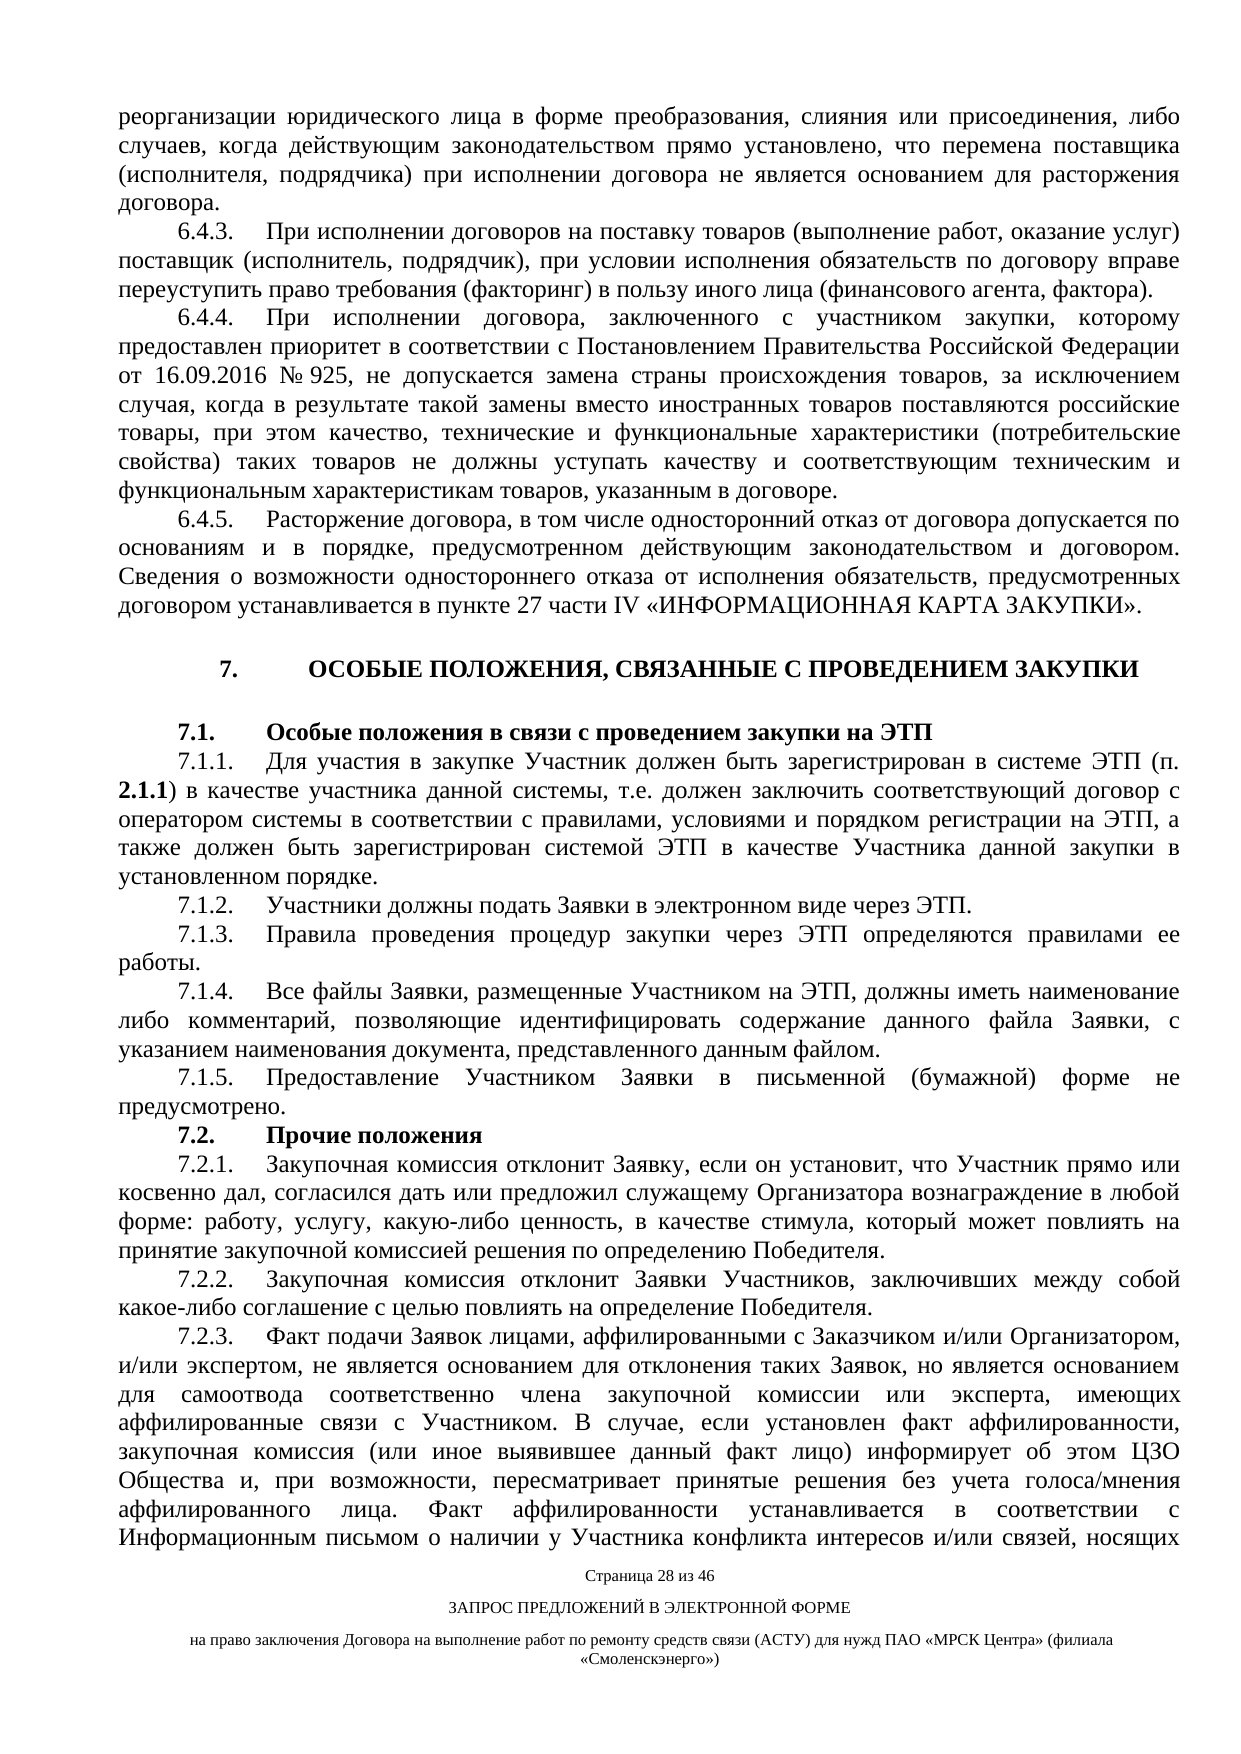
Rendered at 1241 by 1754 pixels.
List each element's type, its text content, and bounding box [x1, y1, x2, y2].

subtitle Все файлы Заявки, размещенные Участником на ЭТП, должны иметь наименование либо комментарий, позволяющие идентифицировать содержание данного файла Заявки, с указанием наименования документа, представленного данным файлом. [118, 976, 1181, 1062]
subtitle При исполнении договоров на поставку товаров (выполнение работ, оказание услуг) поставщик (исполнитель, подрядчик), при условии исполнения обязательств по договору вправе переуступить право требования (факторинг) в пользу иного лица (финансового агента, фактора). [118, 216, 1181, 302]
subtitle Правила проведения процедур закупки через ЭТП определяются правилами ее работы. [118, 919, 1181, 976]
subtitle Расторжение договора, в том числе односторонний отказ от договора допускается по основаниям и в порядке, предусмотренном действующим законодательством и договором. Сведения о возможности одностороннего отказа от исполнения обязательств, предусмотренных договором устанавливается в пункте 27 части IV «ИНФОРМАЦИОННАЯ КАРТА ЗАКУПКИ». [118, 504, 1181, 619]
subtitle Предоставление Участником Заявки в письменной (бумажной) форме не предусмотрено. [118, 1062, 1181, 1120]
subtitle Закупочная комиссия отклонит Заявки Участников, заключивших между собой какое-либо соглашение с целью повлиять на определение Победителя. [118, 1264, 1181, 1321]
subtitle ОСОБЫЕ ПОЛОЖЕНИЯ, СВЯЗАННЫЕ С ПРОВЕДЕНИЕМ ЗАКУПКИ [118, 654, 1181, 682]
subtitle Прочие положения [118, 1120, 1181, 1149]
subtitle Участники должны подать Заявки в электронном виде через ЭТП. [118, 890, 1181, 919]
subtitle Для участия в закупке Участник должен быть зарегистрирован в системе ЭТП (п. 2.1.1) в качестве участника данной системы, т.е. должен заключить соответствующий договор с оператором системы в соответствии с правилами, условиями и порядком регистрации на ЭТП, а также должен быть зарегистрирован системой ЭТП в качестве Участника данной закупки в установленном порядке. [118, 746, 1181, 890]
subtitle Закупочная комиссия отклонит Заявку, если он установит, что Участник прямо или косвенно дал, согласился дать или предложил служащему Организатора вознаграждение в любой форме: работу, услугу, какую-либо ценность, в качестве стимула, который может повлиять на принятие закупочной комиссией решения по определению Победителя. [118, 1149, 1181, 1264]
subtitle При исполнении договора, заключенного с участником закупки, которому предоставлен приоритет в соответствии с Постановлением Правительства Российской Федерации от 16.09.2016 № 925, не допускается замена страны происхождения товаров, за исключением случая, когда в результате такой замены вместо иностранных товаров поставляются российские товары, при этом качество, технические и функциональные характеристики (потребительские свойства) таких товаров не должны уступать качеству и соответствующим техническим и функциональным характеристикам товаров, указанным в договоре. [118, 302, 1181, 504]
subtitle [118, 101, 1181, 216]
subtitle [118, 1321, 1181, 1551]
subtitle Особые положения в связи с проведением закупки на ЭТП [118, 717, 1181, 746]
